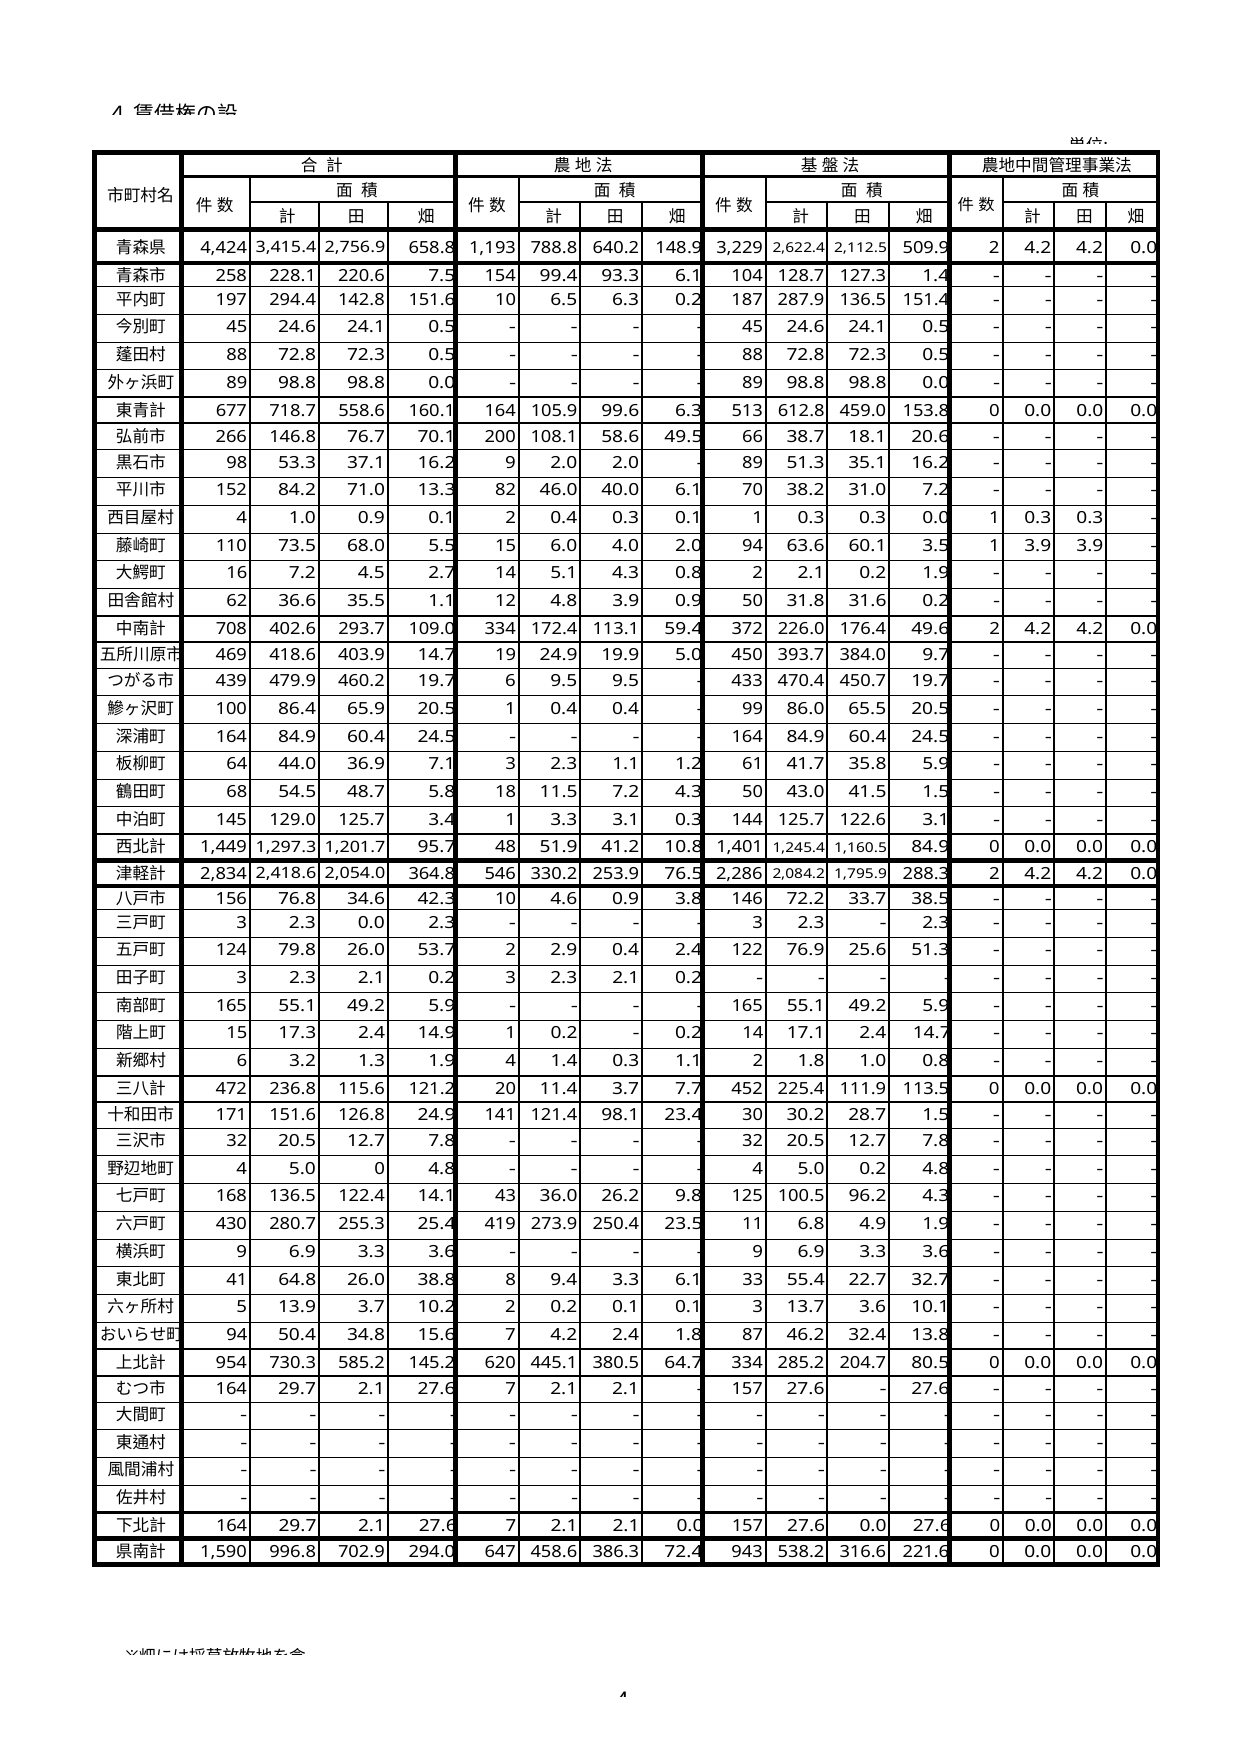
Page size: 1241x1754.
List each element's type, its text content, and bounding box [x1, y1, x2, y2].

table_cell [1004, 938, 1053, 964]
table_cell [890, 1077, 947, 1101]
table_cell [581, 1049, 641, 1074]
table_cell 509.9 [890, 232, 947, 261]
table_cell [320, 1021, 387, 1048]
table_cell 31.8 [767, 589, 826, 614]
table_cell 110 [184, 534, 249, 560]
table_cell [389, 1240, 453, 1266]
table_cell 68.0 [320, 534, 387, 560]
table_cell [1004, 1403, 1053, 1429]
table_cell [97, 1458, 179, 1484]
table_cell 10 [458, 287, 518, 314]
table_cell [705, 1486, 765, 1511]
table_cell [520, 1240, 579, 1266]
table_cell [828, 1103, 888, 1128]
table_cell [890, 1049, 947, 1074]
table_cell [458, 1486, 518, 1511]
table_cell 86.0 [767, 696, 826, 723]
table_cell 109.0 [389, 617, 453, 641]
table_cell - [1055, 752, 1105, 778]
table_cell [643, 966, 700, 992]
table_cell - [1107, 561, 1156, 588]
table_cell - [458, 724, 518, 751]
table_cell 450.7 [828, 669, 888, 695]
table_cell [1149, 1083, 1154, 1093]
table_cell 3 [458, 752, 518, 778]
table_cell 99.6 [581, 398, 641, 422]
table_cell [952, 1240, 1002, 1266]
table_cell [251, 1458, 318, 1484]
table_cell 31.6 [828, 589, 888, 614]
table_cell - [952, 450, 1002, 477]
table_cell 1 [952, 534, 1002, 560]
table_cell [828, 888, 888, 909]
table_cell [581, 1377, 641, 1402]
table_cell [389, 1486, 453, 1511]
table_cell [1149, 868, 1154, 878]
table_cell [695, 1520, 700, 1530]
table_cell 0.5 [389, 315, 453, 342]
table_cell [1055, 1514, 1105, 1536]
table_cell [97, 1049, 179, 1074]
table_cell 藤崎町 [97, 534, 179, 560]
table_cell つがる市 [97, 669, 179, 695]
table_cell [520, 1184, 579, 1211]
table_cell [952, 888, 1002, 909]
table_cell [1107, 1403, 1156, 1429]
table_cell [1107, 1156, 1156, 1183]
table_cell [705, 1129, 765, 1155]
table_cell 98.8 [828, 370, 888, 396]
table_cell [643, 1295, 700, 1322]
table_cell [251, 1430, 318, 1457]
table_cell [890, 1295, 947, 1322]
table_cell - [458, 370, 518, 396]
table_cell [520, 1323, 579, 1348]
table_cell 0 [952, 398, 1002, 422]
table_header 市町村名 [97, 155, 179, 227]
table_cell 1 [705, 506, 765, 532]
table_cell - [1055, 724, 1105, 751]
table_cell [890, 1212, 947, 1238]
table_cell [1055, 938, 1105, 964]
table_cell - [952, 370, 1002, 396]
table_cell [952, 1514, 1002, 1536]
table_cell 84.2 [251, 478, 318, 505]
table_cell - [581, 724, 641, 751]
table_cell 65.5 [828, 696, 888, 723]
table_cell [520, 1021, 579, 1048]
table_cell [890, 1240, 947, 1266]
table_cell 14.7 [389, 643, 453, 668]
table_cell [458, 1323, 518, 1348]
table_cell - [1055, 643, 1105, 668]
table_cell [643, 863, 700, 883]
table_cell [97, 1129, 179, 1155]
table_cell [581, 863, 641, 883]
table_cell 5.1 [520, 561, 579, 588]
table_header 農地中間管理事業法 [952, 155, 1156, 175]
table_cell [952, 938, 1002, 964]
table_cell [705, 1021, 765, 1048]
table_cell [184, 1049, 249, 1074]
table_cell 11.5 [520, 780, 579, 806]
table_cell 田 [581, 203, 641, 227]
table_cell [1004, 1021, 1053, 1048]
table_cell - [1055, 370, 1105, 396]
table_cell - [1107, 780, 1156, 806]
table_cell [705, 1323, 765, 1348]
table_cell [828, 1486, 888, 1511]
table_cell 面 積 [767, 178, 947, 201]
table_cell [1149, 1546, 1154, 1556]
table_cell 1.1 [581, 752, 641, 778]
table_cell 89 [705, 450, 765, 477]
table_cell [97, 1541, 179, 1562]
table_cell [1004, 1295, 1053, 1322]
table_cell 470.4 [767, 669, 826, 695]
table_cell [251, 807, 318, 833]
table_cell - [952, 315, 1002, 342]
table_cell - [952, 780, 1002, 806]
table_cell 72.3 [828, 343, 888, 369]
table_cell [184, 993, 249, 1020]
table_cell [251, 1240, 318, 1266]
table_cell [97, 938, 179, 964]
table_cell 0.0 [389, 370, 453, 396]
table_cell 41.7 [767, 752, 826, 778]
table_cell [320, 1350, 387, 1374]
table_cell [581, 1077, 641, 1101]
table_cell 98.8 [320, 370, 387, 396]
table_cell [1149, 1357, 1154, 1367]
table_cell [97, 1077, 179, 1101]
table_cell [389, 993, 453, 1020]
table_cell - [643, 315, 700, 342]
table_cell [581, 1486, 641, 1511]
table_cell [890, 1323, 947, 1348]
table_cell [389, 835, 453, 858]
table_cell 0.0 [1004, 398, 1053, 422]
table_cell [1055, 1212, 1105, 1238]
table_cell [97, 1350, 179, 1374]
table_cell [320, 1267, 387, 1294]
table_cell - [1055, 561, 1105, 588]
table_cell - [1055, 315, 1105, 342]
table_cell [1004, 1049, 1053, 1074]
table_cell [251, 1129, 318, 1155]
table_cell - [1004, 724, 1053, 751]
table_cell 0.0 [1107, 617, 1156, 641]
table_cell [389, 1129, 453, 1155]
table_cell 439 [184, 669, 249, 695]
table_cell 72.8 [251, 343, 318, 369]
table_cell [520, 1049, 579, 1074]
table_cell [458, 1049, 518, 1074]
table_cell 60.4 [320, 724, 387, 751]
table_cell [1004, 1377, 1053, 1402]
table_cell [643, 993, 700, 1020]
table_cell - [581, 370, 641, 396]
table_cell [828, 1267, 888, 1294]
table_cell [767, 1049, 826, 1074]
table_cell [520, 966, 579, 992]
table_cell - [520, 724, 579, 751]
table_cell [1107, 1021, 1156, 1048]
table_cell - [520, 315, 579, 342]
table_cell - [1055, 696, 1105, 723]
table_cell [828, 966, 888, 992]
table_cell 0.3 [1055, 506, 1105, 532]
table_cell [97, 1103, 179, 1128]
table_cell 件 数 [705, 178, 765, 227]
table_cell 108.1 [520, 424, 579, 449]
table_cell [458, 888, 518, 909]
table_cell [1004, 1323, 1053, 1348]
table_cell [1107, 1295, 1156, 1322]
table_cell 5.9 [890, 752, 947, 778]
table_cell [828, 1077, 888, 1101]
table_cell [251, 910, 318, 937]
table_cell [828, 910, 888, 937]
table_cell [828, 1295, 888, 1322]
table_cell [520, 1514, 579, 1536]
table_cell 93.3 [581, 265, 641, 286]
table_cell 402.6 [251, 617, 318, 641]
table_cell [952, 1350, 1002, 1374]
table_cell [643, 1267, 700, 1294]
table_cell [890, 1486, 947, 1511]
table_cell - [643, 724, 700, 751]
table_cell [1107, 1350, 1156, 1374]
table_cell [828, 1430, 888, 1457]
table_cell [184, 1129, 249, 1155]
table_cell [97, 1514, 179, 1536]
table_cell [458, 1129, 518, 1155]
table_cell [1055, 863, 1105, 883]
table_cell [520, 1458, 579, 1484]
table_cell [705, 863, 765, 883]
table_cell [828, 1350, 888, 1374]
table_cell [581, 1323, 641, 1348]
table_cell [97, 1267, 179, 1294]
table_cell 287.9 [767, 287, 826, 314]
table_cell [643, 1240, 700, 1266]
table_cell 72.8 [767, 343, 826, 369]
table_cell - [1055, 669, 1105, 695]
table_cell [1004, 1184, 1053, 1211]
table_cell 19.7 [389, 669, 453, 695]
table_cell 0.9 [643, 589, 700, 614]
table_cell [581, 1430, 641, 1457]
table_cell 49.5 [643, 424, 700, 449]
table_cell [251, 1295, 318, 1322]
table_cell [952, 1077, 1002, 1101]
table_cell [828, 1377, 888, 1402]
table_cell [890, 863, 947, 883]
table_cell - [952, 669, 1002, 695]
table_cell 393.7 [767, 643, 826, 668]
table_cell - [1004, 265, 1053, 286]
table_cell 46.0 [520, 478, 579, 505]
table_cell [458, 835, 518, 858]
table_cell 0.0 [890, 506, 947, 532]
table_cell 田 [320, 203, 387, 227]
table_cell - [1055, 589, 1105, 614]
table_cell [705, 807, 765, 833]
table_cell 24.1 [320, 315, 387, 342]
table_cell 334 [458, 617, 518, 641]
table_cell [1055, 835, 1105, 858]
table_cell - [1107, 643, 1156, 668]
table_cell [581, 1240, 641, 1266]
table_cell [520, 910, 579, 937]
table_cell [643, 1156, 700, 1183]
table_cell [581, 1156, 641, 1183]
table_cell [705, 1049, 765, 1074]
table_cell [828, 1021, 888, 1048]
table_cell 160.1 [389, 398, 453, 422]
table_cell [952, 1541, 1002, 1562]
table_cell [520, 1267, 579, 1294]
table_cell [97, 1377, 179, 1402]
table_cell 54.5 [251, 780, 318, 806]
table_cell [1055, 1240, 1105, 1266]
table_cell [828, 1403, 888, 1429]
table_cell 6.3 [643, 398, 700, 422]
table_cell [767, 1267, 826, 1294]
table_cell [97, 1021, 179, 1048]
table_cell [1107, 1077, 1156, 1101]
table_cell 1.1 [389, 589, 453, 614]
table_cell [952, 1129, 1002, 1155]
table_cell 4,424 [184, 232, 249, 261]
table_cell 鰺ヶ沢町 [97, 696, 179, 723]
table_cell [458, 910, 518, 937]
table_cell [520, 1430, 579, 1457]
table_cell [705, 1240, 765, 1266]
table_header 基 盤 法 [705, 155, 947, 175]
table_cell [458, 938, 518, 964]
table_cell 1.2 [643, 752, 700, 778]
table_cell 今別町 [97, 315, 179, 342]
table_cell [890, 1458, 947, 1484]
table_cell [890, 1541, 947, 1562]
table_cell 0.0 [890, 370, 947, 396]
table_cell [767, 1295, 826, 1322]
table_cell 2,112.5 [828, 232, 888, 261]
table_cell 88 [184, 343, 249, 369]
table_cell 36.9 [320, 752, 387, 778]
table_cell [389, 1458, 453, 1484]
table_cell - [581, 343, 641, 369]
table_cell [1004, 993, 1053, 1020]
table_cell 145 [184, 807, 249, 833]
table_cell 24.6 [767, 315, 826, 342]
table_cell 100 [184, 696, 249, 723]
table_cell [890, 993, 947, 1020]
table_cell 3.9 [1004, 534, 1053, 560]
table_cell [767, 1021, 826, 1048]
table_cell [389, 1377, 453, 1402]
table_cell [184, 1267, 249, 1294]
table_cell 4.2 [1004, 232, 1053, 261]
table_cell - [643, 450, 700, 477]
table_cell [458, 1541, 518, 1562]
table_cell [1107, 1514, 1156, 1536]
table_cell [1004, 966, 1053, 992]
table_cell 36.6 [251, 589, 318, 614]
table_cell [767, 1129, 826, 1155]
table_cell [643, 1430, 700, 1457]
table_cell - [952, 424, 1002, 449]
table_cell 20.6 [890, 424, 947, 449]
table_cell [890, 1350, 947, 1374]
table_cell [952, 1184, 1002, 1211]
table_cell 164 [705, 724, 765, 751]
table_cell 66 [705, 424, 765, 449]
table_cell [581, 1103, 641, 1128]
table_cell 677 [184, 398, 249, 422]
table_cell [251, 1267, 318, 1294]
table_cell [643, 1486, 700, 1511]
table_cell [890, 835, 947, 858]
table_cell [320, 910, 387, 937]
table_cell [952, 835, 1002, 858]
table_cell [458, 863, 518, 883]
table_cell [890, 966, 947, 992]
table_cell 0.3 [828, 506, 888, 532]
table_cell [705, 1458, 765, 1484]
table_cell 4 [184, 506, 249, 532]
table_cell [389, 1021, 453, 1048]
table_cell 18.1 [828, 424, 888, 449]
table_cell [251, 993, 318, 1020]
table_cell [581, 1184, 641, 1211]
table_cell 件 数 [184, 178, 249, 227]
table_cell 計 [767, 203, 826, 227]
table_cell - [1055, 450, 1105, 477]
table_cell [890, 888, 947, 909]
table_cell 151.4 [890, 287, 947, 314]
table_cell - [1055, 780, 1105, 806]
table_cell - [643, 669, 700, 695]
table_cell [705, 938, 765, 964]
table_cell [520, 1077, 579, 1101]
table_cell 4.2 [1055, 232, 1105, 261]
table_cell - [1107, 534, 1156, 560]
table_cell 433 [705, 669, 765, 695]
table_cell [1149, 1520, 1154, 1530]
table_cell - [1004, 561, 1053, 588]
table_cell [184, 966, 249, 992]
table_cell 1.5 [890, 780, 947, 806]
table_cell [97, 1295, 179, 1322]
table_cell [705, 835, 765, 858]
table_cell 153.8 [890, 398, 947, 422]
table_cell 403.9 [320, 643, 387, 668]
table_cell 1.9 [890, 561, 947, 588]
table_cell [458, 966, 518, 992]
table_cell 深浦町 [97, 724, 179, 751]
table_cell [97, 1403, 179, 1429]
table_cell 田舎館村 [97, 589, 179, 614]
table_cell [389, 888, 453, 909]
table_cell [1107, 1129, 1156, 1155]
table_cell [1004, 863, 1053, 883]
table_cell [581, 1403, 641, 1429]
table_cell 19.7 [890, 669, 947, 695]
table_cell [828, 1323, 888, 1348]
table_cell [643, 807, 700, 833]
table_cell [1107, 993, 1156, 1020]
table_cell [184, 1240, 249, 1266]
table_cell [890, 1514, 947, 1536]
table_cell 9.5 [581, 669, 641, 695]
table_cell 計 [520, 203, 579, 227]
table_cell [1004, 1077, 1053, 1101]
table_cell 72.3 [320, 343, 387, 369]
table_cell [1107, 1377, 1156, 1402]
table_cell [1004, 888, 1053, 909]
table_cell - [1004, 478, 1053, 505]
table_cell 53.3 [251, 450, 318, 477]
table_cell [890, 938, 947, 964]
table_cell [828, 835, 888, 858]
table_cell 43.0 [767, 780, 826, 806]
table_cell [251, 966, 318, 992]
table_cell 0.1 [389, 506, 453, 532]
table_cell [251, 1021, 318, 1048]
table_cell - [952, 265, 1002, 286]
table_cell - [1107, 265, 1156, 286]
table_cell 152 [184, 478, 249, 505]
table_cell 99.4 [520, 265, 579, 286]
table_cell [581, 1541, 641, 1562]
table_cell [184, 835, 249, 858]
table_cell 件 数 [458, 178, 518, 227]
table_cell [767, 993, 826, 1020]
table_cell 5.8 [389, 780, 453, 806]
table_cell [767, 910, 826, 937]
table_cell 708 [184, 617, 249, 641]
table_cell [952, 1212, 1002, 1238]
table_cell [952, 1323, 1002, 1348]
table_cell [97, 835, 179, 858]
table_cell 640.2 [581, 232, 641, 261]
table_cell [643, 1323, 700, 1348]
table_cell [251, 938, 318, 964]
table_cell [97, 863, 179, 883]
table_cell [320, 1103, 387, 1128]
table_cell 4.2 [1004, 617, 1053, 641]
table_cell 127.3 [828, 265, 888, 286]
table_cell 5.0 [643, 643, 700, 668]
table_cell 49.6 [890, 617, 947, 641]
table_cell 76.7 [320, 424, 387, 449]
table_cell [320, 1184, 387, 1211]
table_cell - [952, 752, 1002, 778]
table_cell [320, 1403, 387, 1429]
table_cell 蓬田村 [97, 343, 179, 369]
table_cell - [1107, 343, 1156, 369]
table_cell 788.8 [520, 232, 579, 261]
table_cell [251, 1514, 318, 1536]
table_cell 73.5 [251, 534, 318, 560]
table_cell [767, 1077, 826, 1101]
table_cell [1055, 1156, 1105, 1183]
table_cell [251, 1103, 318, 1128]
table_cell 164 [458, 398, 518, 422]
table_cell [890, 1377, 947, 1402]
table_cell - [1107, 696, 1156, 723]
table_cell 7.2 [251, 561, 318, 588]
table_cell 中南計 [97, 617, 179, 641]
table_cell 99 [705, 696, 765, 723]
table_cell 面 積 [520, 178, 700, 201]
table_cell 98.8 [251, 370, 318, 396]
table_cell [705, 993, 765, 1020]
table_cell 60.1 [828, 534, 888, 560]
table_cell 104 [705, 265, 765, 286]
table_cell 計 [1004, 203, 1053, 227]
table_cell 612.8 [767, 398, 826, 422]
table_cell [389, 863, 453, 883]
table_cell 58.6 [581, 424, 641, 449]
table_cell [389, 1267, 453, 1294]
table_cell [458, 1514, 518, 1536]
table_cell 113.1 [581, 617, 641, 641]
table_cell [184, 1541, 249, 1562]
table_cell 293.7 [320, 617, 387, 641]
table_cell 0.8 [643, 561, 700, 588]
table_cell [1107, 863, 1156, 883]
table_cell 2 [458, 506, 518, 532]
table_cell - [1107, 315, 1156, 342]
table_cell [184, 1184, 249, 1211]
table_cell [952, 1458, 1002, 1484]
table_cell 20.5 [389, 696, 453, 723]
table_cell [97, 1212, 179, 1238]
table_cell 中泊町 [97, 807, 179, 833]
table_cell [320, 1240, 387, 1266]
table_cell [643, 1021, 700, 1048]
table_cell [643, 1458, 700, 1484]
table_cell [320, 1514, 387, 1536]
table_cell 142.8 [320, 287, 387, 314]
table_cell - [952, 724, 1002, 751]
table_cell 65.9 [320, 696, 387, 723]
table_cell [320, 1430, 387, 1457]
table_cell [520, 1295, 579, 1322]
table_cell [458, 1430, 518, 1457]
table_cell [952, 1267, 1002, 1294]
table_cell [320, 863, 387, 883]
table_cell - [1107, 478, 1156, 505]
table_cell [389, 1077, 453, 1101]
table_cell 9.5 [520, 669, 579, 695]
table_cell 弘前市 [97, 424, 179, 449]
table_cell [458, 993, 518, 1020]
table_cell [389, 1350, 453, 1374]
table_cell 12 [458, 589, 518, 614]
table_cell 460.2 [320, 669, 387, 695]
table_cell 板柳町 [97, 752, 179, 778]
table_cell 6.0 [520, 534, 579, 560]
table_cell 172.4 [520, 617, 579, 641]
table_cell 558.6 [320, 398, 387, 422]
table_cell 2 [952, 232, 1002, 261]
table_cell 658.8 [389, 232, 453, 261]
table_cell 24.6 [251, 315, 318, 342]
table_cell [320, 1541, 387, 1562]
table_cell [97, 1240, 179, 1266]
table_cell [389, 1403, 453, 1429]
table_cell 266 [184, 424, 249, 449]
table_cell - [1055, 478, 1105, 505]
table_cell 176.4 [828, 617, 888, 641]
table_cell - [1004, 450, 1053, 477]
table_cell 3.5 [890, 534, 947, 560]
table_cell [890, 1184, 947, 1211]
table_cell 13.3 [389, 478, 453, 505]
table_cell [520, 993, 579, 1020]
table_cell - [1055, 265, 1105, 286]
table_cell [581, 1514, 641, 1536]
table_cell 2,622.4 [767, 232, 826, 261]
table_cell 146.8 [251, 424, 318, 449]
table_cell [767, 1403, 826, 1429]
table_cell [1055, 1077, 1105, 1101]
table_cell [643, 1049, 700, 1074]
table_cell 60.4 [828, 724, 888, 751]
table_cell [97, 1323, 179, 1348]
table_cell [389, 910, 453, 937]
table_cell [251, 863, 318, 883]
table_cell 154 [458, 265, 518, 286]
table_cell - [952, 696, 1002, 723]
table_cell 4.0 [581, 534, 641, 560]
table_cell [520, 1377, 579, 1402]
table_cell 畑 [389, 203, 453, 227]
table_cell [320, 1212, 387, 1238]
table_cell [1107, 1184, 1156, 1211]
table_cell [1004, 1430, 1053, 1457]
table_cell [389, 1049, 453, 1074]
table_cell - [520, 370, 579, 396]
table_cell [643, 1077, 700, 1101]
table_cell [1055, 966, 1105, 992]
table_cell 38.7 [767, 424, 826, 449]
table_cell 513 [705, 398, 765, 422]
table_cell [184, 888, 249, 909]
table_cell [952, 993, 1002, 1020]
table_cell 外ヶ浜町 [97, 370, 179, 396]
table_cell 24.1 [828, 315, 888, 342]
table_cell 4.5 [320, 561, 387, 588]
table_cell 31.0 [828, 478, 888, 505]
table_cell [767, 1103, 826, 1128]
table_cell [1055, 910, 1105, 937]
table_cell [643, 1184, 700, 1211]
table_cell 0.3 [767, 506, 826, 532]
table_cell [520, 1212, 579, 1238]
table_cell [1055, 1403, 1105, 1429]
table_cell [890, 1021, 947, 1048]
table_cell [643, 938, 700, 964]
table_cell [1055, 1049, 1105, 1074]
table_cell 40.0 [581, 478, 641, 505]
table_cell 9 [458, 450, 518, 477]
table_cell 0.2 [643, 287, 700, 314]
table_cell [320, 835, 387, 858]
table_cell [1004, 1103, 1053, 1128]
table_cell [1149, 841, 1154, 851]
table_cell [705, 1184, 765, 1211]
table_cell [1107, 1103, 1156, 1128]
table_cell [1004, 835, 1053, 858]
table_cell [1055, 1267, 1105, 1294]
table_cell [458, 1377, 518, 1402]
table_cell 84.9 [251, 724, 318, 751]
table_cell - [643, 370, 700, 396]
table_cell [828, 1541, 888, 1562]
table_cell 220.6 [320, 265, 387, 286]
table_cell - [1107, 287, 1156, 314]
table_cell 469 [184, 643, 249, 668]
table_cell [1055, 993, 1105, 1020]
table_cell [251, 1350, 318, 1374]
table_cell 田 [828, 203, 888, 227]
table_cell 136.5 [828, 287, 888, 314]
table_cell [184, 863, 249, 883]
table_cell 2 [705, 561, 765, 588]
table_cell 84.9 [767, 724, 826, 751]
table_cell 田 [1055, 203, 1105, 227]
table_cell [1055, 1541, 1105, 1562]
table_cell 0.0 [1055, 398, 1105, 422]
table_cell 37.1 [320, 450, 387, 477]
table_cell 0.4 [520, 696, 579, 723]
table_cell 0.4 [520, 506, 579, 532]
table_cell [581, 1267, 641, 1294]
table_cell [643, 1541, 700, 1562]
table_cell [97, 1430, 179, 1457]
table_cell - [1004, 287, 1053, 314]
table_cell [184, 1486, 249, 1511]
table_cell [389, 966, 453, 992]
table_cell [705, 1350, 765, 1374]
table_cell 16.2 [890, 450, 947, 477]
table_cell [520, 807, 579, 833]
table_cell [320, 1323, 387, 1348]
table_cell 718.7 [251, 398, 318, 422]
table_cell 西目屋村 [97, 506, 179, 532]
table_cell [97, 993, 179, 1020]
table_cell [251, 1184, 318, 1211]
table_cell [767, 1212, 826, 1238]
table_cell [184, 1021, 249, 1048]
table_cell 大鰐町 [97, 561, 179, 588]
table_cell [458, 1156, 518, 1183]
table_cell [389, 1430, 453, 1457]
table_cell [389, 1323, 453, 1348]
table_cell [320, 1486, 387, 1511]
table_cell - [1107, 424, 1156, 449]
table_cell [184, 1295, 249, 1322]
table_cell 61 [705, 752, 765, 778]
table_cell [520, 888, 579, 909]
table_cell - [952, 287, 1002, 314]
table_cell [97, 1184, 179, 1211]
table_cell 畑 [890, 203, 947, 227]
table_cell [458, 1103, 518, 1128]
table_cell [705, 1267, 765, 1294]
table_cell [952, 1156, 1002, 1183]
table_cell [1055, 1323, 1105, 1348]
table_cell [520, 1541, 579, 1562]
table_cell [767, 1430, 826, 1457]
table_cell 63.6 [767, 534, 826, 560]
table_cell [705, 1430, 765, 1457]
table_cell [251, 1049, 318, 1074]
table_cell 7.2 [581, 780, 641, 806]
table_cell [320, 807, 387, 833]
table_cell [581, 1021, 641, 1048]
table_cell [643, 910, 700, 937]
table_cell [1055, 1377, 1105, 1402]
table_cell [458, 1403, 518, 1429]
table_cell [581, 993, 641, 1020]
table_cell - [1107, 450, 1156, 477]
table_cell 148.9 [643, 232, 700, 261]
table_cell 7.5 [389, 265, 453, 286]
table_cell 件 数 [952, 178, 1002, 227]
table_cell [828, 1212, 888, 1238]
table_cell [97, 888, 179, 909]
table_cell 151.6 [389, 287, 453, 314]
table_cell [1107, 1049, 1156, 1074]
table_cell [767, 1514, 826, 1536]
table_cell 258 [184, 265, 249, 286]
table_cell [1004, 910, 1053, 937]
table_cell 82 [458, 478, 518, 505]
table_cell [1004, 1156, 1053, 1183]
table_cell 38.2 [767, 478, 826, 505]
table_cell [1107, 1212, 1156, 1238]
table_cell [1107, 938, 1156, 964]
table_cell 4.2 [1055, 617, 1105, 641]
table_cell 6.1 [643, 478, 700, 505]
table_cell 0.5 [389, 343, 453, 369]
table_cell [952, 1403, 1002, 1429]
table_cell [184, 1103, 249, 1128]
table_cell - [1004, 589, 1053, 614]
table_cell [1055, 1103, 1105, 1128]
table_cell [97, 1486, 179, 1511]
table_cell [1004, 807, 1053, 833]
table_cell - [643, 696, 700, 723]
table_cell 4.8 [520, 589, 579, 614]
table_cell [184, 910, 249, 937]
table_cell 0.3 [581, 506, 641, 532]
table_cell 4.3 [643, 780, 700, 806]
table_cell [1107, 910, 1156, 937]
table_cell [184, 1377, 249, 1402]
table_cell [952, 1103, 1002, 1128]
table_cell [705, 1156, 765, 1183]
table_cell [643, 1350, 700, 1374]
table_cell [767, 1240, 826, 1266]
table_cell 5.5 [389, 534, 453, 560]
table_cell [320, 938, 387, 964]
table_cell - [581, 315, 641, 342]
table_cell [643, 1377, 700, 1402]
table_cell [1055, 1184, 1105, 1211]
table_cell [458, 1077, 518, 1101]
table_cell 計 [251, 203, 318, 227]
table_cell 228.1 [251, 265, 318, 286]
table_cell 372 [705, 617, 765, 641]
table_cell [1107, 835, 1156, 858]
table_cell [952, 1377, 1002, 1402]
table_cell 黒石市 [97, 450, 179, 477]
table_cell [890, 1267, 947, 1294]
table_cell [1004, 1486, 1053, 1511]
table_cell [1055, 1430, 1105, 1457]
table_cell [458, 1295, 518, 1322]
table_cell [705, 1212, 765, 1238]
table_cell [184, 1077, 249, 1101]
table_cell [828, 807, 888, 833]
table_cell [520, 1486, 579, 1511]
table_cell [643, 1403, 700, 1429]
table_cell 44.0 [251, 752, 318, 778]
table_cell 187 [705, 287, 765, 314]
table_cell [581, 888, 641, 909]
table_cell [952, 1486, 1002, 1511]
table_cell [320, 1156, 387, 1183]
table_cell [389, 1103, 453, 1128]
table_cell 18 [458, 780, 518, 806]
table_header 農 地 法 [458, 155, 700, 175]
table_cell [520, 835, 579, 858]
table_cell 6 [458, 669, 518, 695]
table_cell 3,415.4 [251, 232, 318, 261]
table_cell - [1055, 343, 1105, 369]
table_cell - [1055, 287, 1105, 314]
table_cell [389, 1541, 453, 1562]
table_cell - [1055, 424, 1105, 449]
table_cell 294.4 [251, 287, 318, 314]
table_cell 6.1 [643, 265, 700, 286]
table_cell 4.3 [581, 561, 641, 588]
table_cell 青森県 [97, 232, 179, 261]
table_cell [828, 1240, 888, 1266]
table_cell - [458, 315, 518, 342]
table_cell 94 [705, 534, 765, 560]
table_cell - [952, 561, 1002, 588]
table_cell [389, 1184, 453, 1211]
table_cell 9.7 [890, 643, 947, 668]
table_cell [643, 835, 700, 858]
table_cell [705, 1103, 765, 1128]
table_cell - [1107, 370, 1156, 396]
table_cell 24.9 [520, 643, 579, 668]
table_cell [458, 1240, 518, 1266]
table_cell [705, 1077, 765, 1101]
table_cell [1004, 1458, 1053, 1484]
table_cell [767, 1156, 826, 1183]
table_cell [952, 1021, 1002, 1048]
table_cell 479.9 [251, 669, 318, 695]
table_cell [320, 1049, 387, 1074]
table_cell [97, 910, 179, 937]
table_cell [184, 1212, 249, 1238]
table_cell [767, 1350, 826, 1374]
table_cell 86.4 [251, 696, 318, 723]
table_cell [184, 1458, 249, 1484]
table_cell 64 [184, 752, 249, 778]
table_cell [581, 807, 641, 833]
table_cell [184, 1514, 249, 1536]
table_cell 48.7 [320, 780, 387, 806]
table_cell 62 [184, 589, 249, 614]
table_cell - [1107, 724, 1156, 751]
table_cell 1.0 [251, 506, 318, 532]
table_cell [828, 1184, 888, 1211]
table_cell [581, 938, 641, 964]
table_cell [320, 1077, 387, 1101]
table_cell 1 [458, 696, 518, 723]
table_cell - [1107, 752, 1156, 778]
table_cell - [1004, 780, 1053, 806]
table_cell 0.5 [890, 315, 947, 342]
table_cell 0.9 [320, 506, 387, 532]
table_cell - [1004, 669, 1053, 695]
table_cell 3.9 [1055, 534, 1105, 560]
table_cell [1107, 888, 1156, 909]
table_cell 0.0 [1107, 232, 1156, 261]
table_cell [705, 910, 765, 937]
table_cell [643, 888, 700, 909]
table_cell 70.1 [389, 424, 453, 449]
table_cell - [952, 589, 1002, 614]
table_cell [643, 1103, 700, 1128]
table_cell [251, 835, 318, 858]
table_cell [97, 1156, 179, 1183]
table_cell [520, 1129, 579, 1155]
table_cell 226.0 [767, 617, 826, 641]
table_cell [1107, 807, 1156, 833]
table_cell 418.6 [251, 643, 318, 668]
table_cell 98.8 [767, 370, 826, 396]
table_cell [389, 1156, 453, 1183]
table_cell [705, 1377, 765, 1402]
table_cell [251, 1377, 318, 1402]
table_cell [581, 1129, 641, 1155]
table_cell 6.3 [581, 287, 641, 314]
table_cell 24.5 [890, 724, 947, 751]
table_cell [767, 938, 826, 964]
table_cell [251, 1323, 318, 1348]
table_cell 459.0 [828, 398, 888, 422]
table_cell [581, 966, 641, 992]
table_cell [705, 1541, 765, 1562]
table_cell 2.7 [389, 561, 453, 588]
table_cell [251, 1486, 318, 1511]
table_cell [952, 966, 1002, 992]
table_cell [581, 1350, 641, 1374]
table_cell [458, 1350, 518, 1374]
table_cell 19.9 [581, 643, 641, 668]
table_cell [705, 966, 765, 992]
table_cell 2 [952, 617, 1002, 641]
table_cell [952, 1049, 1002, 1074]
table_cell - [643, 343, 700, 369]
table_cell 16 [184, 561, 249, 588]
table_cell 東青計 [97, 398, 179, 422]
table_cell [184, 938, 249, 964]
table_cell 平川市 [97, 478, 179, 505]
table_cell 35.8 [828, 752, 888, 778]
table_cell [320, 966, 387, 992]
table_cell 7.2 [890, 478, 947, 505]
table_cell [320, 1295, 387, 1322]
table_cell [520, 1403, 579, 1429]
table_cell 128.7 [767, 265, 826, 286]
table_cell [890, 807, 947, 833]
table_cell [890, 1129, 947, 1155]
table_cell 15 [458, 534, 518, 560]
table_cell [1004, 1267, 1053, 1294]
table_cell 2.0 [643, 534, 700, 560]
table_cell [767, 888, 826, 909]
table_cell 35.5 [320, 589, 387, 614]
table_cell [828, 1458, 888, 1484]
table_cell 2.0 [581, 450, 641, 477]
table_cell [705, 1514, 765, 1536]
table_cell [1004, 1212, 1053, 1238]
table_cell - [1004, 343, 1053, 369]
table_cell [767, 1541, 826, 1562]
table_cell 畑 [1107, 203, 1156, 227]
table_cell 2.3 [520, 752, 579, 778]
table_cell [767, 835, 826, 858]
table_cell 50 [705, 589, 765, 614]
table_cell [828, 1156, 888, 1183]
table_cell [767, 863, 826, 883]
table_cell 0.4 [581, 696, 641, 723]
table_cell 0.2 [828, 561, 888, 588]
table_cell - [1004, 696, 1053, 723]
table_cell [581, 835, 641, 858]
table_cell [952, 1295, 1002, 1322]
table_cell - [952, 343, 1002, 369]
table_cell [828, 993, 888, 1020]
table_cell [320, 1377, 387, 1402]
table_cell 14 [458, 561, 518, 588]
table_cell 164 [184, 724, 249, 751]
table_cell 51.3 [767, 450, 826, 477]
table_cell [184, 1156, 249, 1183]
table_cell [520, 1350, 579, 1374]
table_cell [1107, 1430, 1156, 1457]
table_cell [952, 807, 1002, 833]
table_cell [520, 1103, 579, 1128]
table_cell 450 [705, 643, 765, 668]
table_cell 3.9 [581, 589, 641, 614]
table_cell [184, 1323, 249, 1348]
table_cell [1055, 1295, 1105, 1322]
table_cell 384.0 [828, 643, 888, 668]
table_cell 200 [458, 424, 518, 449]
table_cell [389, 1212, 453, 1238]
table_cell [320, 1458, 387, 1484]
table_cell - [1004, 315, 1053, 342]
table_cell 0.3 [1004, 506, 1053, 532]
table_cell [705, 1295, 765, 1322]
table_cell 1,193 [458, 232, 518, 261]
table_cell 16.2 [389, 450, 453, 477]
table_cell 2.1 [767, 561, 826, 588]
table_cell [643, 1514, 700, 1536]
table_cell 畑 [643, 203, 700, 227]
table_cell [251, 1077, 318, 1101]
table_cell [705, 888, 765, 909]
table_cell 45 [184, 315, 249, 342]
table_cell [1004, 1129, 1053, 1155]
table_cell 45 [705, 315, 765, 342]
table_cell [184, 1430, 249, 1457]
table_cell 70 [705, 478, 765, 505]
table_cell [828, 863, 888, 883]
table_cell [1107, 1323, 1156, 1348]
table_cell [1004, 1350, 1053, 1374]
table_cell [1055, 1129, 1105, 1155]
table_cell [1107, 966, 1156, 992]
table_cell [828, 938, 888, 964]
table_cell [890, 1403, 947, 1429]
table_cell 0.0 [1107, 398, 1156, 422]
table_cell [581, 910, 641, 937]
table_cell 1.4 [890, 265, 947, 286]
table_cell 35.1 [828, 450, 888, 477]
table_cell 0.2 [890, 589, 947, 614]
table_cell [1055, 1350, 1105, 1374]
table_cell 2.0 [520, 450, 579, 477]
table_cell 50 [705, 780, 765, 806]
table_cell 197 [184, 287, 249, 314]
table_cell 青森市 [97, 265, 179, 286]
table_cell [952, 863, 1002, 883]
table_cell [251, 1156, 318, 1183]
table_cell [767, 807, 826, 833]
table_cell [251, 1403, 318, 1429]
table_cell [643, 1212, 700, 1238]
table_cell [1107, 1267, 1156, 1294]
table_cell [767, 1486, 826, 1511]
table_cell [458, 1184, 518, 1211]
table_cell - [1004, 643, 1053, 668]
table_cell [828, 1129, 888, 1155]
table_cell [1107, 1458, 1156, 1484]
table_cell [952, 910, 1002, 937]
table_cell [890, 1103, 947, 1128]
table_cell 89 [184, 370, 249, 396]
table_cell - [952, 478, 1002, 505]
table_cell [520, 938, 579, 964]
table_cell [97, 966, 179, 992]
table_cell 3,229 [705, 232, 765, 261]
table_cell - [1107, 669, 1156, 695]
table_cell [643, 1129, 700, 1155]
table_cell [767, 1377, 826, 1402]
table_cell 88 [705, 343, 765, 369]
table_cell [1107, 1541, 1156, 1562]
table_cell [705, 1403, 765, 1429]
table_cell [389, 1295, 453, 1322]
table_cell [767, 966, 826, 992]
table_cell 面 積 [1004, 178, 1156, 201]
table_cell - [520, 343, 579, 369]
table_cell 0.5 [890, 343, 947, 369]
table_cell - [1004, 370, 1053, 396]
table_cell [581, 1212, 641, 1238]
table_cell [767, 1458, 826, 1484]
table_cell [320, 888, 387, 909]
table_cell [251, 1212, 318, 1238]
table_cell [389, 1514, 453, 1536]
table_cell - [1107, 589, 1156, 614]
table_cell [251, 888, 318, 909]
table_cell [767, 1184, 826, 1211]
table_cell 平内町 [97, 287, 179, 314]
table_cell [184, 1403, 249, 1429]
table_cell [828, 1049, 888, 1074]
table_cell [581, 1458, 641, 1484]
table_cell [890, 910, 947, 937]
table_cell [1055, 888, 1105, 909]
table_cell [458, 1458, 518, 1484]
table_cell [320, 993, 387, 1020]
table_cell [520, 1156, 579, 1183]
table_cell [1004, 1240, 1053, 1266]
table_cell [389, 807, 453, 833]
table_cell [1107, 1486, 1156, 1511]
table_cell 71.0 [320, 478, 387, 505]
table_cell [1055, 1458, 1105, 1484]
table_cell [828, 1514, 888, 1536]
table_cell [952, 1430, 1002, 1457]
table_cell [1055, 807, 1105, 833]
table_cell 20.5 [890, 696, 947, 723]
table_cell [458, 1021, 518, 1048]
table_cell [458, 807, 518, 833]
table_cell 0.1 [643, 506, 700, 532]
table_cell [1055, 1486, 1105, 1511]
table_cell - [952, 643, 1002, 668]
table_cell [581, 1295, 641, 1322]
table_header 合 計 [184, 155, 453, 175]
table_cell 1 [952, 506, 1002, 532]
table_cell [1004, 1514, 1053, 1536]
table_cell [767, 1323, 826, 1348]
table_cell 6.5 [520, 287, 579, 314]
table_cell 24.5 [389, 724, 453, 751]
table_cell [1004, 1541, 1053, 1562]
table_cell 7.1 [389, 752, 453, 778]
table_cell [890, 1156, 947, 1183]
table_cell - [1107, 506, 1156, 532]
table_cell 98 [184, 450, 249, 477]
table_cell - [1004, 424, 1053, 449]
table_cell 19 [458, 643, 518, 668]
table_cell 59.4 [643, 617, 700, 641]
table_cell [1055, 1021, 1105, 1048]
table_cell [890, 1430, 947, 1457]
table_cell - [1004, 752, 1053, 778]
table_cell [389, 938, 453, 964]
table_cell 五所川原市 [97, 643, 179, 668]
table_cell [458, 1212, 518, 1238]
table_cell 面 積 [251, 178, 453, 201]
table_cell - [458, 343, 518, 369]
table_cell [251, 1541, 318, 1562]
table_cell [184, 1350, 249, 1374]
table_cell 89 [705, 370, 765, 396]
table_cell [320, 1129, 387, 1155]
table_cell 2,756.9 [320, 232, 387, 261]
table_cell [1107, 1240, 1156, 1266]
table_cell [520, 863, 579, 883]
table_cell 41.5 [828, 780, 888, 806]
table_cell 68 [184, 780, 249, 806]
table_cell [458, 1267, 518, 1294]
table_cell 鶴田町 [97, 780, 179, 806]
table_cell 105.9 [520, 398, 579, 422]
